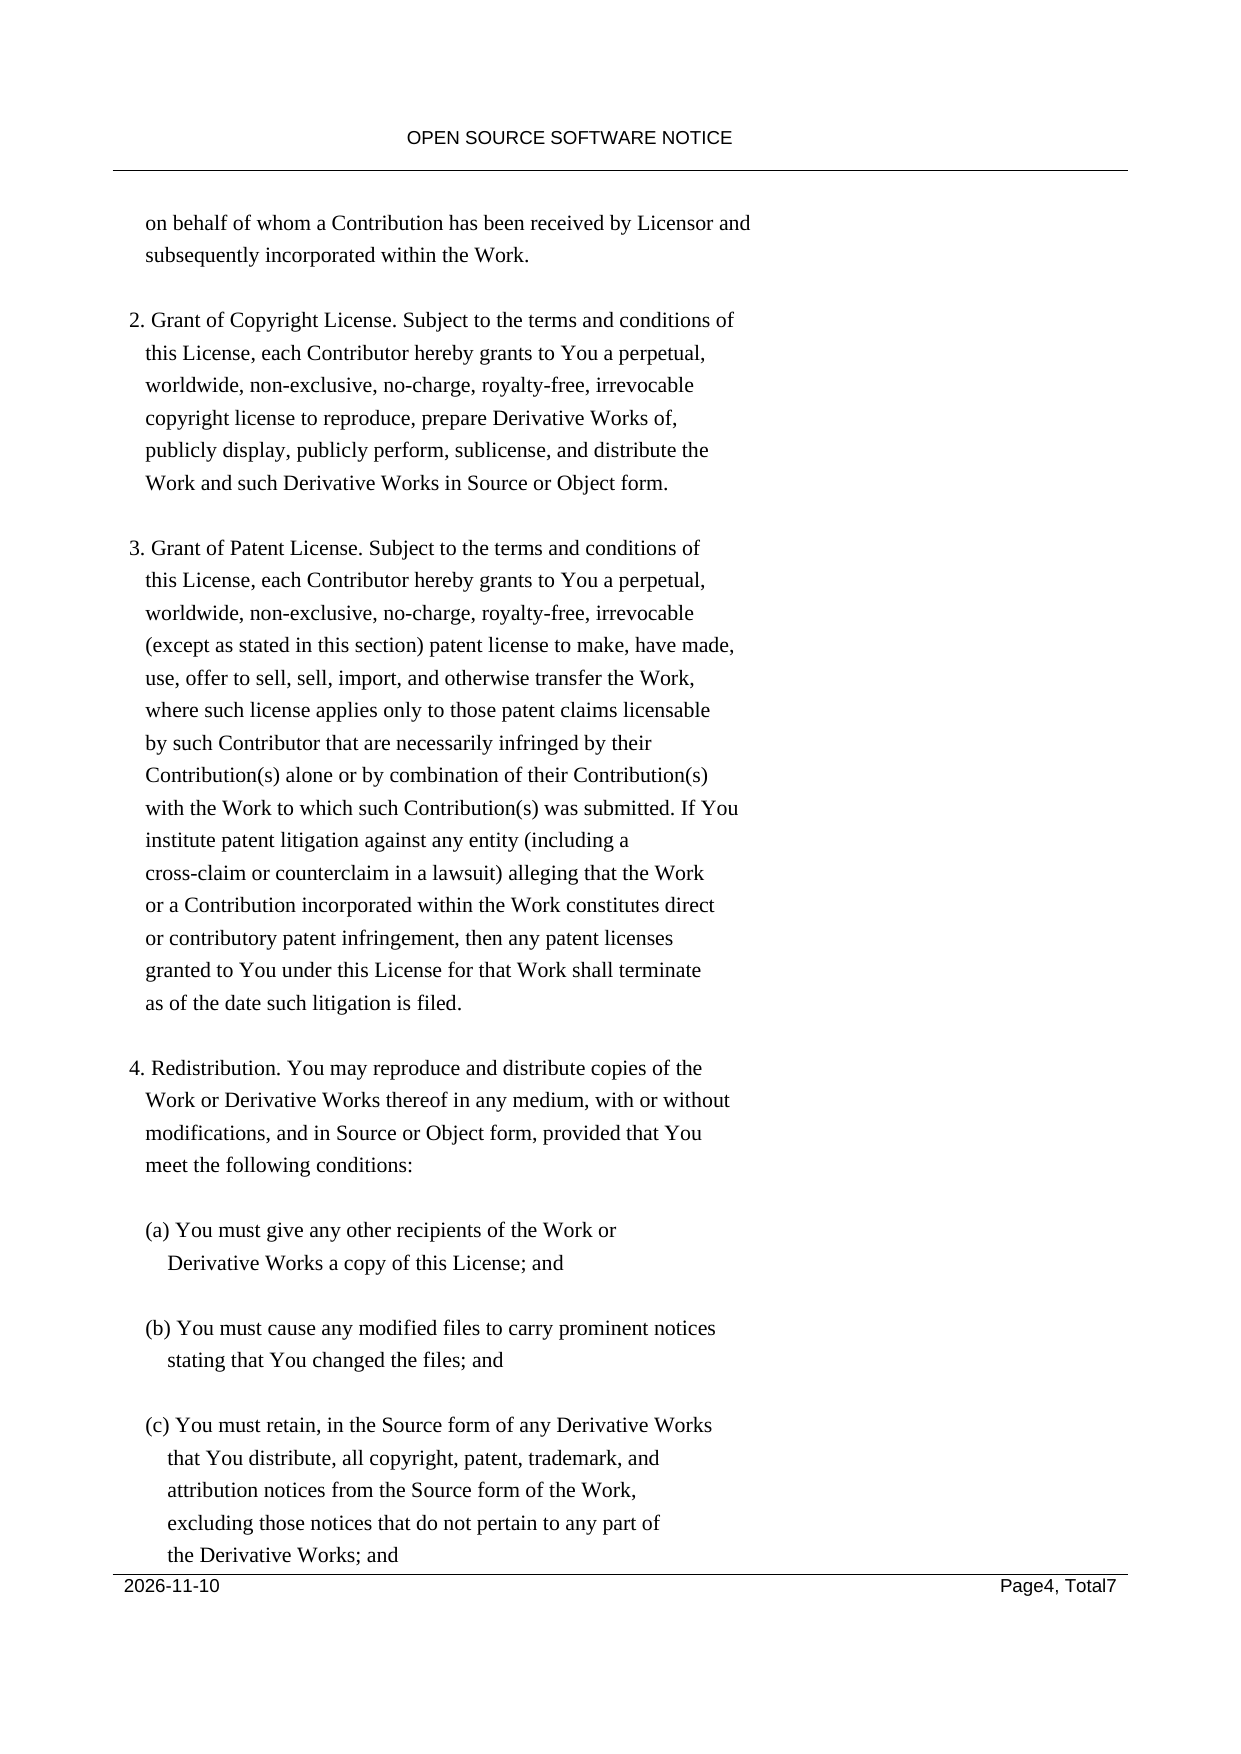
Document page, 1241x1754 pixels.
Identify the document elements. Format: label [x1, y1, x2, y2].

text [112, 206, 1128, 1571]
